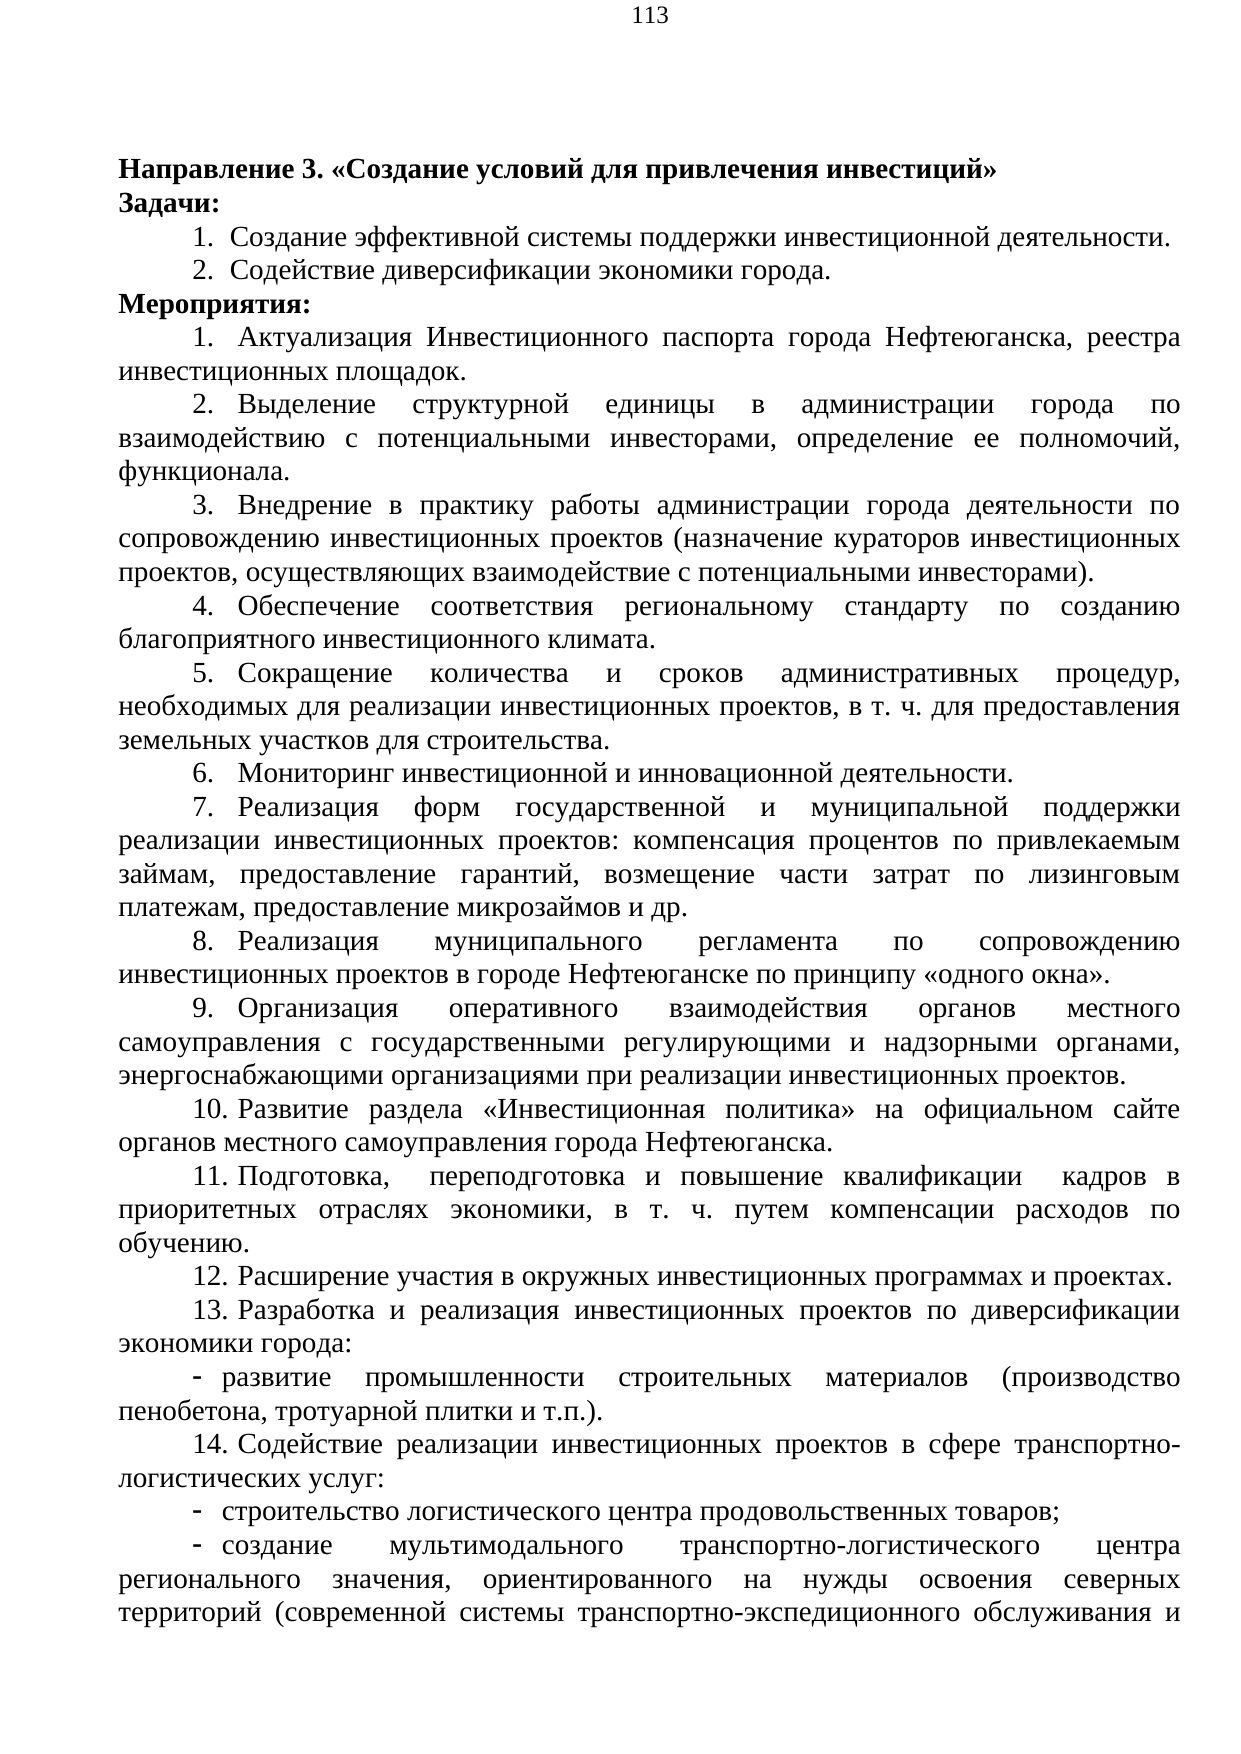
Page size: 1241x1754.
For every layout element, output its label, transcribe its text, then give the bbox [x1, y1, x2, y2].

list Обеспечение соответствия региональному стандарту по созданию благоприятного инвестиционного климата. [118, 588, 1181, 655]
list Реализация муниципального регламента по сопровождению инвестиционных проектов в городе Нефтеюганске по принципу «одного окна». [118, 923, 1181, 990]
text Направление 3. «Создание условий для привлечения инвестиций» [118, 152, 1181, 185]
list Организация оперативного взаимодействия органов местного самоуправления с государственными регулирующими и надзорными органами, энергоснабжающими организациями при реализации инвестиционных проектов. [118, 990, 1181, 1091]
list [118, 1527, 1181, 1628]
list Подготовка, переподготовка и повышение квалификации кадров в приоритетных отраслях экономики, в т. ч. путем компенсации расходов по обучению. [118, 1158, 1181, 1258]
list Выделение структурной единицы в администрации города по взаимодействию с потенциальными инвесторами, определение ее полномочий, функционала. [118, 386, 1181, 487]
list Развитие раздела «Инвестиционная политика» на официальном сайте органов местного самоуправления города Нефтеюганска. [118, 1091, 1181, 1158]
list Содействие реализации инвестиционных проектов в сфере транспортно-логистических услуг: [118, 1426, 1181, 1493]
list Содействие диверсификации экономики города. [192, 252, 1181, 286]
list Мероприятия: [118, 286, 1181, 319]
list Реализация форм государственной и муниципальной поддержки реализации инвестиционных проектов: компенсация процентов по привлекаемым займам, предоставление гарантий, возмещение части затрат по лизинговым платежам, предоставление микрозаймов и др. [118, 789, 1181, 923]
list строительство логистического центра продовольственных товаров; [118, 1493, 1181, 1527]
list развитие промышленности строительных материалов (производство пенобетона, тротуарной плитки и т.п.). [118, 1359, 1181, 1426]
list Мониторинг инвестиционной и инновационной деятельности. [118, 755, 1181, 789]
list Внедрение в практику работы администрации города деятельности по сопровождению инвестиционных проектов (назначение кураторов инвестиционных проектов, осуществляющих взаимодействие с потенциальными инвесторами). [118, 487, 1181, 588]
list Расширение участия в окружных инвестиционных программах и проектах. [118, 1258, 1181, 1292]
list Сокращение количества и сроков административных процедур, необходимых для реализации инвестиционных проектов, в т. ч. для предоставления земельных участков для строительства. [118, 655, 1181, 755]
list Разработка и реализация инвестиционных проектов по диверсификации экономики города: [118, 1292, 1181, 1359]
text Задачи: [118, 185, 1181, 219]
list Создание эффективной системы поддержки инвестиционной деятельности. [192, 219, 1181, 252]
list Актуализация Инвестиционного паспорта города Нефтеюганска, реестра инвестиционных площадок. [118, 319, 1181, 386]
